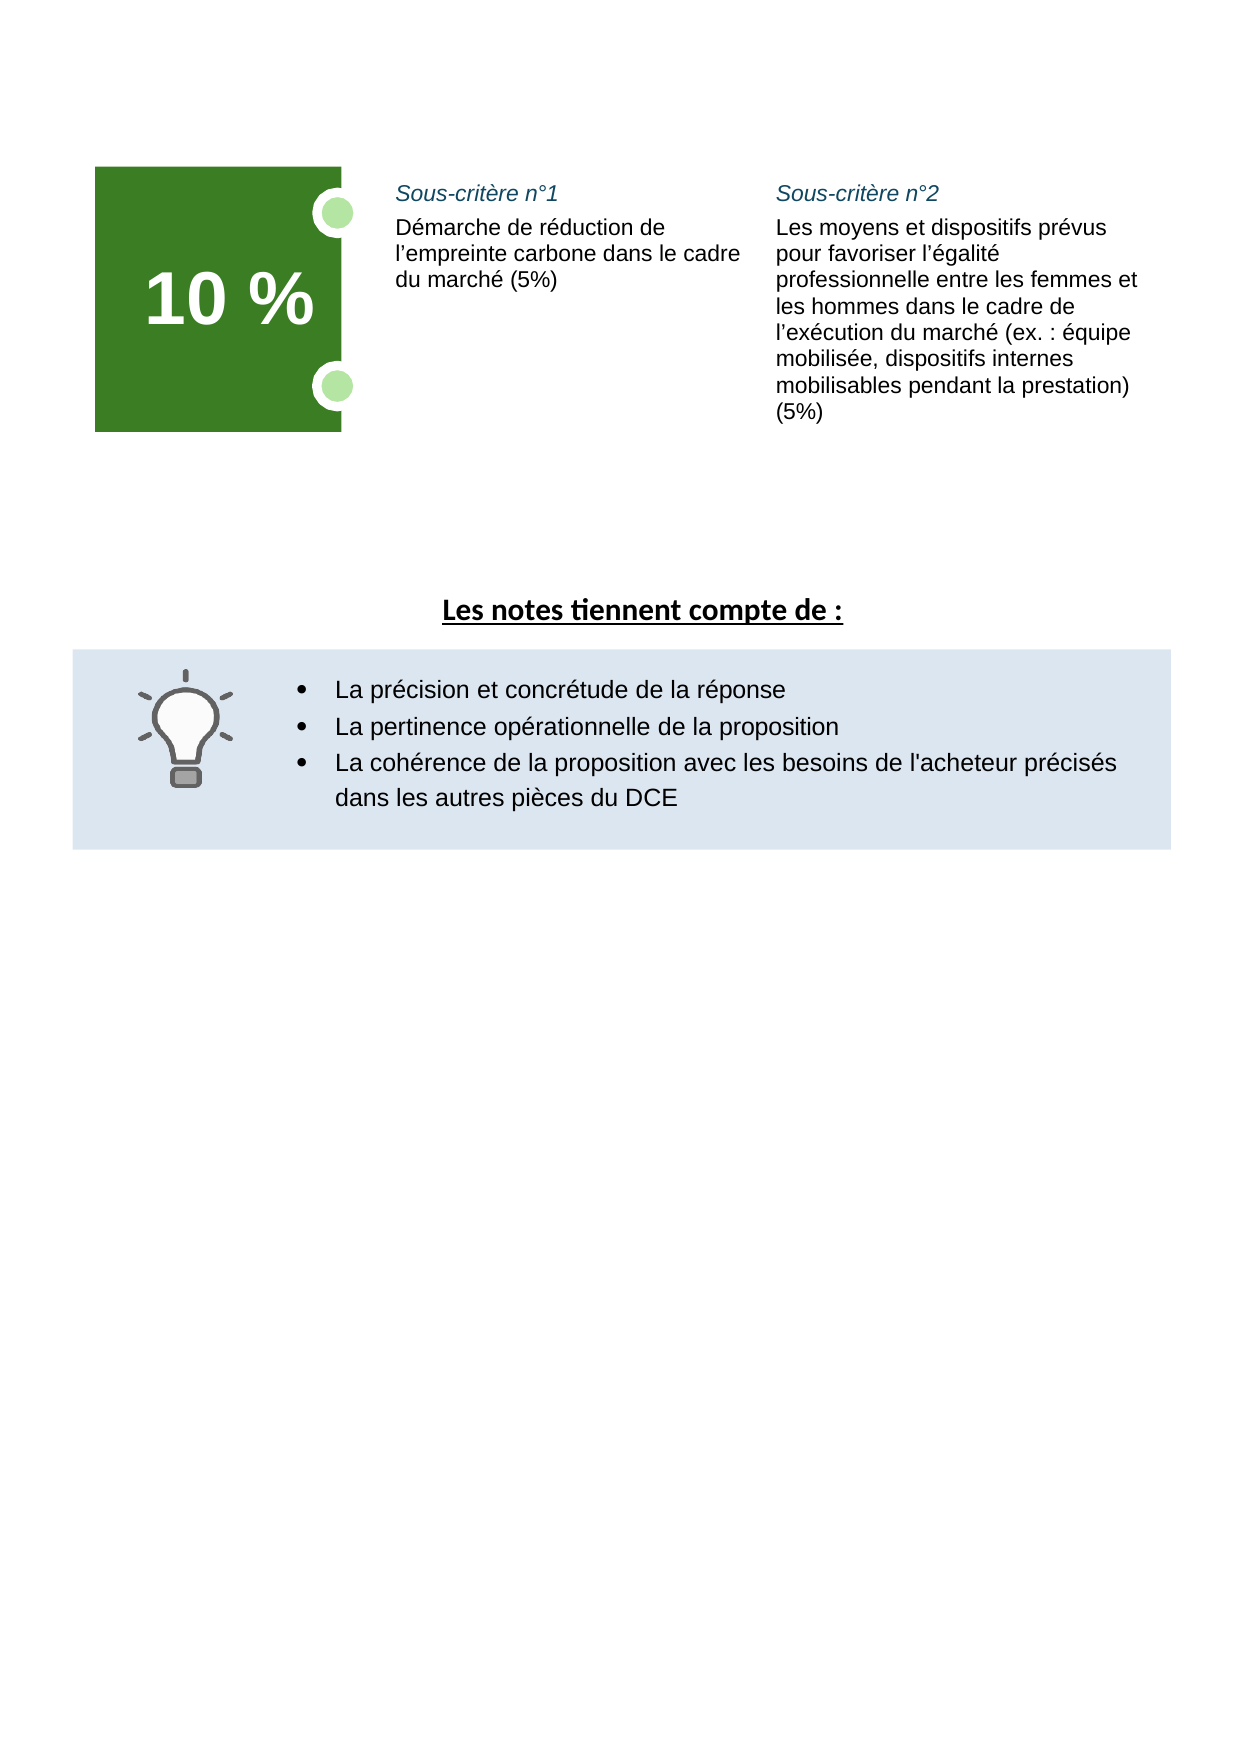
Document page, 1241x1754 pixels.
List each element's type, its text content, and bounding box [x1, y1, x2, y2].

table_header Sous-critère n°1 Démarche de réduction de l’empreinte carbone dans le cadre du marché (5%) [384, 172, 764, 424]
subtitle Les notes tiennent compte de : [148, 590, 1138, 628]
table_header Sous-critère n°2 Les moyens et dispositifs prévus pour favoriser l’égalité professionnelle entre les femmes et les hommes dans le cadre de l’exécution du marché (ex. : équipe mobilisée, dispositifs internes mobilisables pendant la prestation) (5%) [764, 172, 1152, 424]
picture [138, 669, 233, 788]
